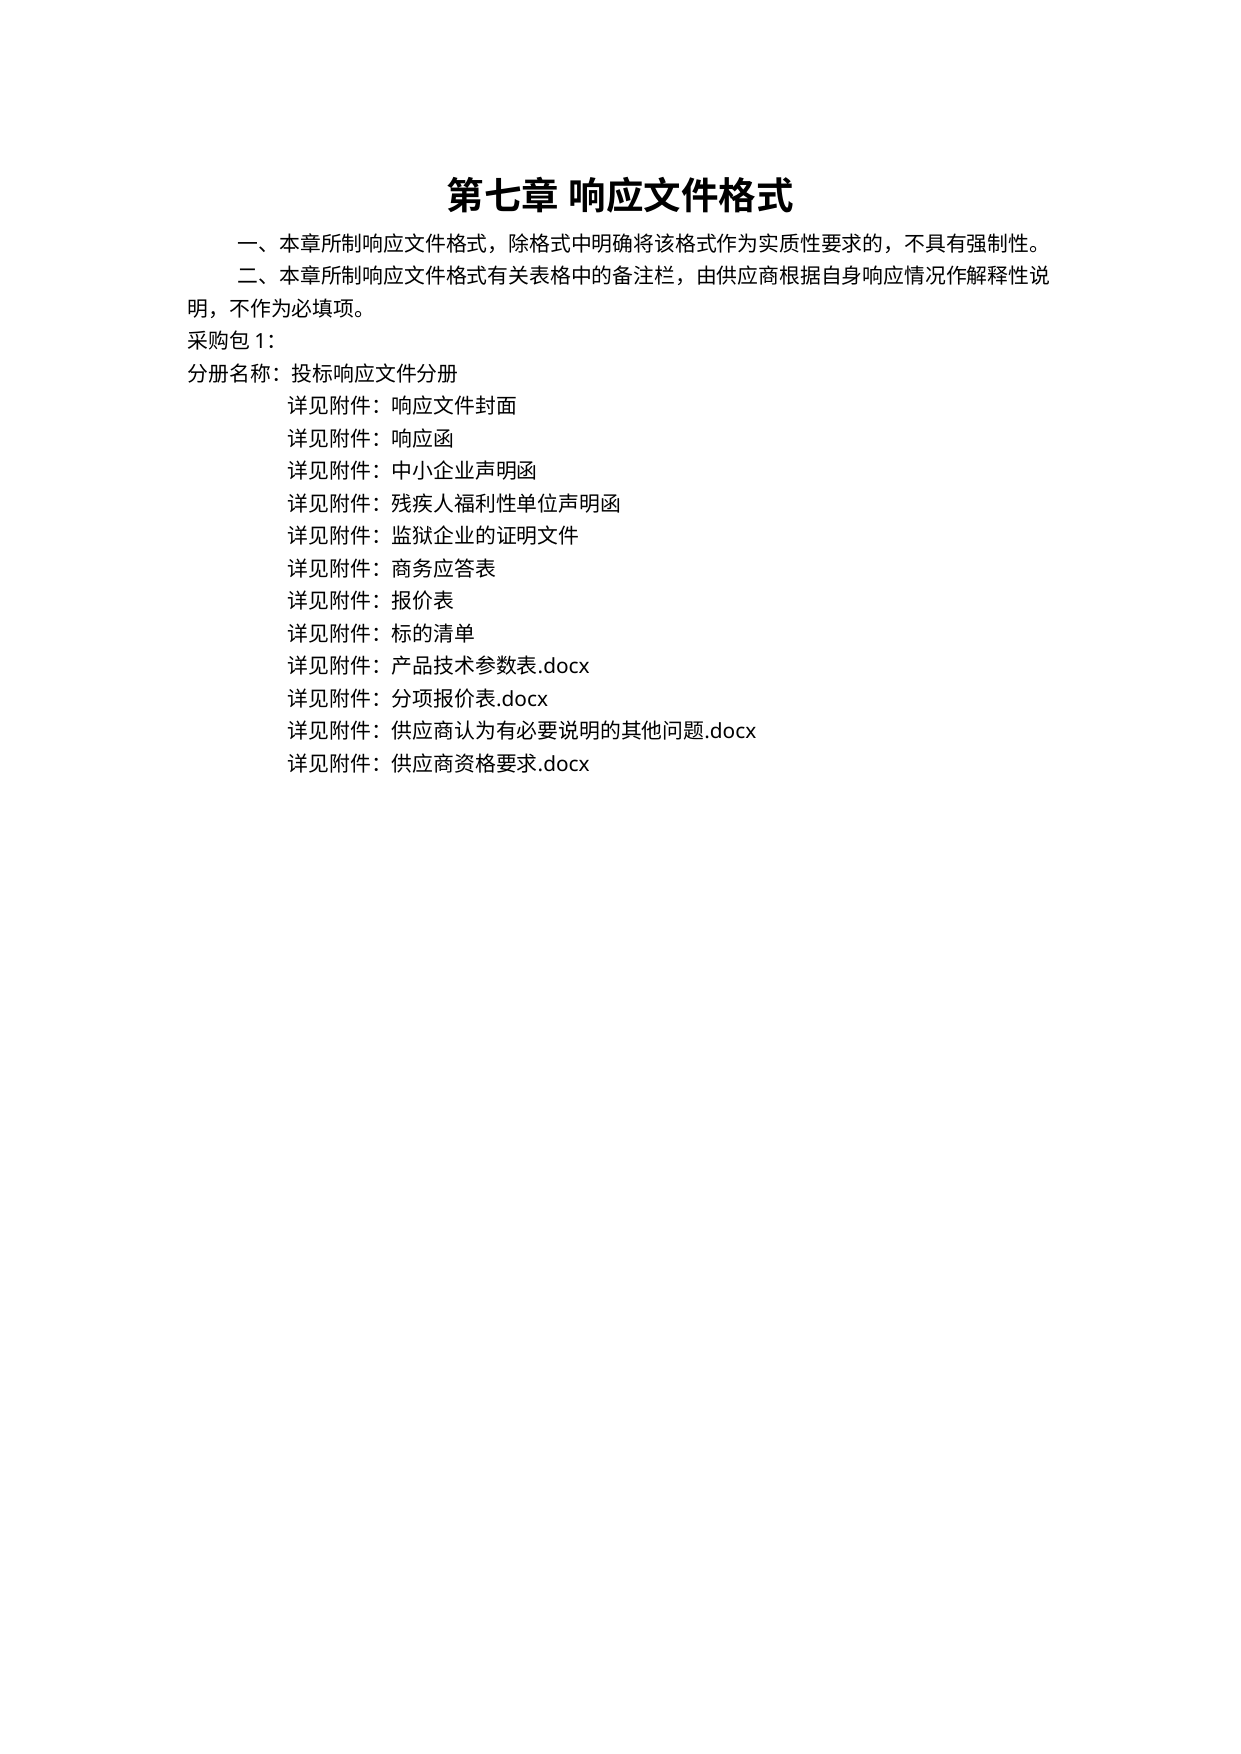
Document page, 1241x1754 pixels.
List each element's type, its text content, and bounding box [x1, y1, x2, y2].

text 详见附件：产品技术参数表.docx [187, 649, 1053, 682]
text 详见附件：供应商资格要求.docx [187, 747, 1053, 779]
text 详见附件：中小企业声明函 [187, 454, 1053, 487]
text 分册名称：投标响应文件分册 [187, 357, 1053, 389]
text 详见附件：商务应答表 [187, 552, 1053, 584]
text 详见附件：监狱企业的证明文件 [187, 519, 1053, 552]
text 详见附件：标的清单 [187, 617, 1053, 649]
text 详见附件：分项报价表.docx [187, 682, 1053, 714]
text 二、本章所制响应文件格式有关表格中的备注栏，由供应商根据自身响应情况作解释性说明，不作为必填项。 [187, 259, 1053, 324]
text 一、本章所制响应文件格式，除格式中明确将该格式作为实质性要求的，不具有强制性。 [187, 227, 1053, 259]
text 详见附件：响应函 [187, 422, 1053, 454]
text 详见附件：残疾人福利性单位声明函 [187, 487, 1053, 519]
text 详见附件：报价表 [187, 584, 1053, 617]
text 采购包1： [187, 324, 1053, 357]
text 详见附件：供应商认为有必要说明的其他问题.docx [187, 714, 1053, 747]
text 详见附件：响应文件封面 [187, 389, 1053, 422]
text 第七章 响应文件格式 [187, 162, 1053, 227]
